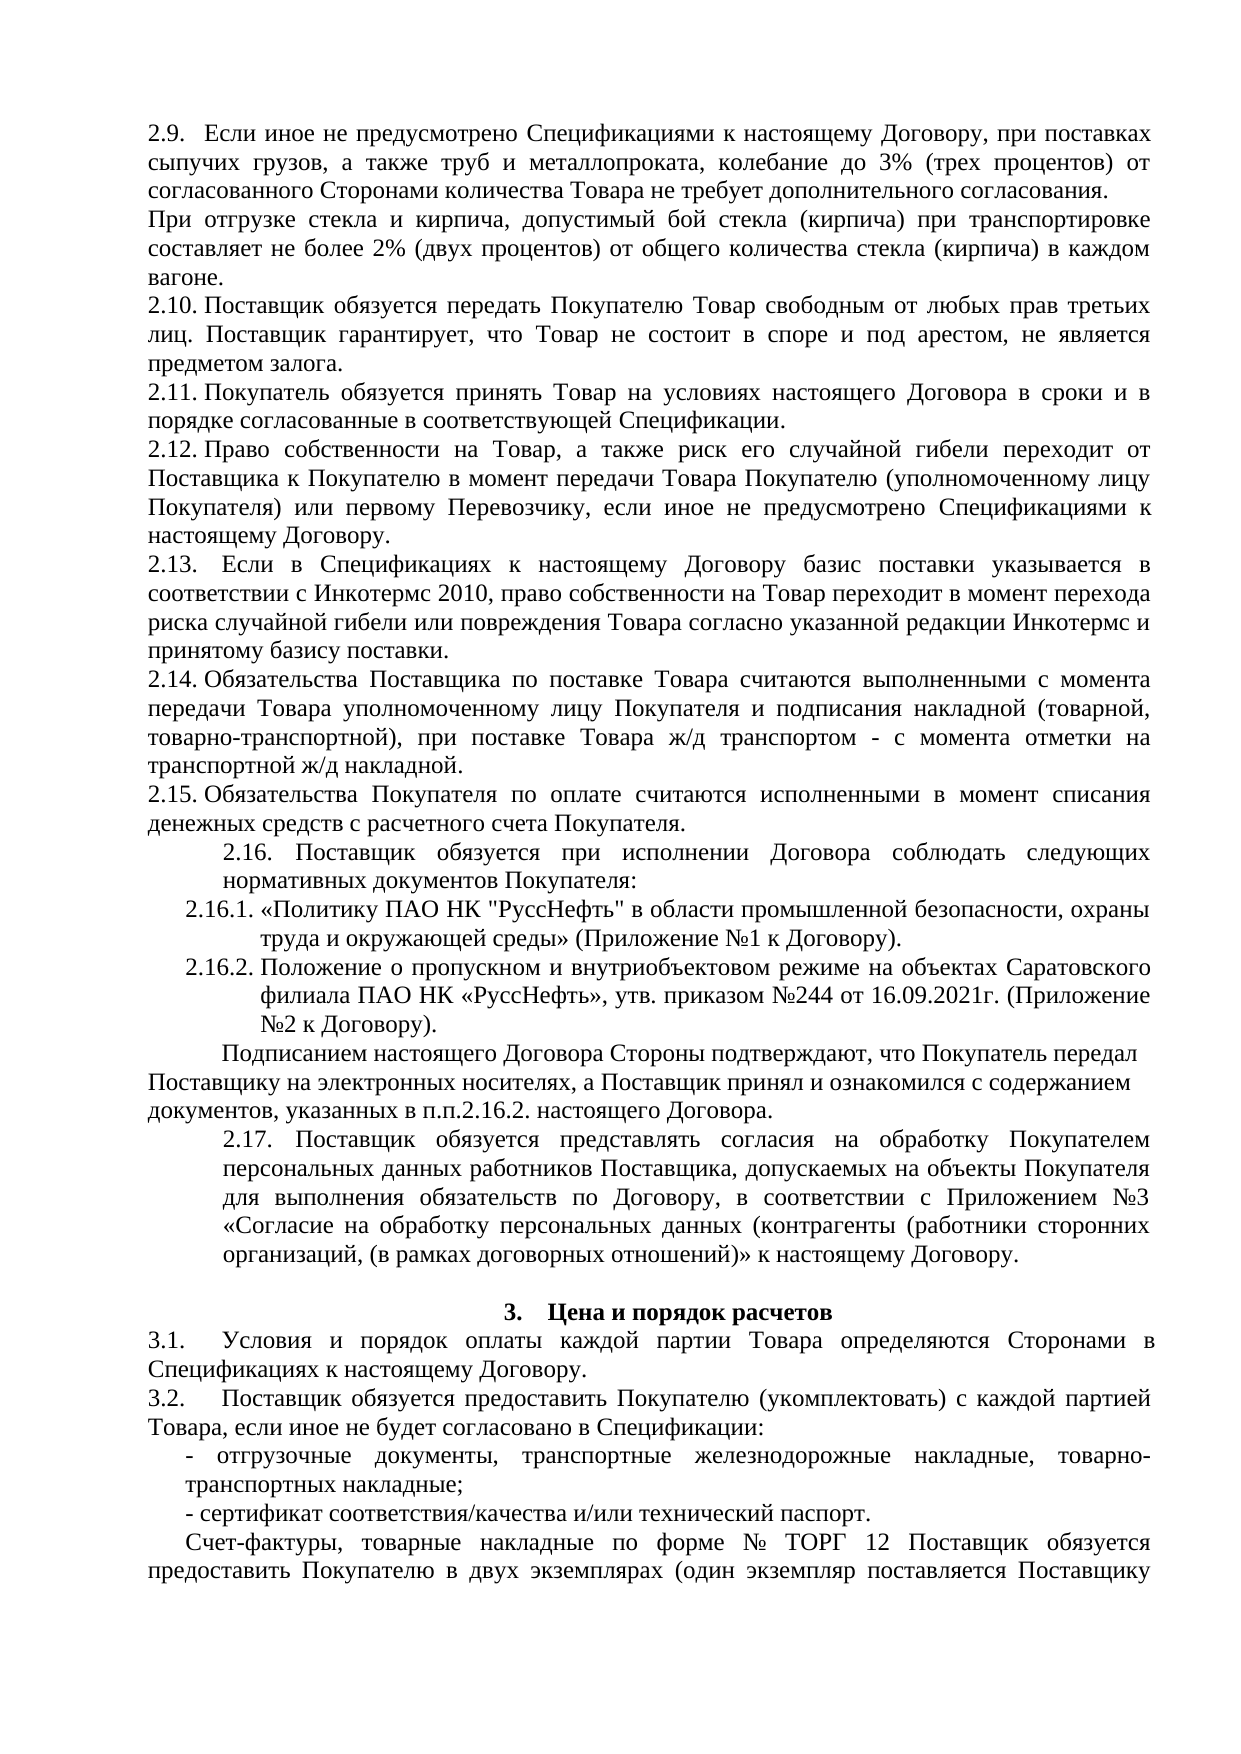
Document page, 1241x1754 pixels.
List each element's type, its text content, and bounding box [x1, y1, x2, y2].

text - сертификат соответствия/качества и/или технический паспорт. [185, 1498, 1152, 1527]
list «Политику ПАО НК "РуссНефть" в области промышленной безопасности, охраны труда и окружающей среды» (Приложение №1 к Договору). [185, 894, 1151, 952]
list Поставщик обязуется предоставить Покупателю (укомплектовать) с каждой партией Товара, если иное не будет согласовано в Спецификации: [148, 1383, 1152, 1441]
list Положение о пропускном и внутриобъектовом режиме на объектах Саратовского филиала ПАО НК «РуссНефть», утв. приказом №244 от 16.09.2021г. (Приложение №2 к Договору). [185, 952, 1152, 1038]
list Поставщик обязуется при исполнении Договора соблюдать следующих нормативных документов Покупателя: [223, 837, 1151, 894]
list Поставщик обязуется представлять согласия на обработку Покупателем персональных данных работников Поставщика, допускаемых на объекты Покупателя для выполнения обязательств по Договору, в соответствии с Приложением №3 «Согласие на обработку персональных данных (контрагенты (работники сторонних организаций, (в рамках договорных отношений)» к настоящему Договору. [223, 1124, 1151, 1268]
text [148, 1527, 1152, 1584]
list Если в Спецификациях к настоящему Договору базис поставки указывается в соответствии с Инкотермс 2010, право собственности на Товар переходит в момент перехода риска случайной гибели или повреждения Товара согласно указанной редакции Инкотермс и принятому базису поставки. [148, 549, 1152, 664]
list Покупатель обязуется принять Товар на условиях настоящего Договора в сроки и в порядке согласованные в соответствующей Спецификации. [148, 377, 1152, 434]
text - отгрузочные документы, транспортные железнодорожные накладные, товарно-транспортных накладные; [185, 1441, 1152, 1498]
list Если иное не предусмотрено Спецификациями к настоящему Договору, при поставках сыпучих грузов, а также труб и металлопроката, колебание до 3% (трех процентов) от согласованного Сторонами количества Товара не требует дополнительного согласования. [148, 118, 1152, 204]
list Подписанием настоящего Договора Стороны подтверждают, что Покупатель передал Поставщику на электронных носителях, а Поставщик принял и ознакомился с содержанием документов, указанных в п.п.2.16.2. настоящего Договора. [148, 1038, 1152, 1124]
list Условия и порядок оплаты каждой партии Товара определяются Сторонами в Спецификациях к настоящему Договору. [148, 1326, 1157, 1383]
list При отгрузке стекла и кирпича, допустимый бой стекла (кирпича) при транспортировке составляет не более 2% (двух процентов) от общего количества стекла (кирпича) в каждом вагоне. [148, 204, 1152, 291]
list Право собственности на Товар, а также риск его случайной гибели переходит от Поставщика к Покупателю в момент передачи Товара Покупателю (уполномоченному лицу Покупателя) или первому Перевозчику, если иное не предусмотрено Спецификациями к настоящему Договору. [148, 434, 1152, 549]
list Обязательства Поставщика по поставке Товара считаются выполненными с момента передачи Товара уполномоченному лицу Покупателя и подписания накладной (товарной, товарно-транспортной), при поставке Товара ж/д транспортом - с момента отметки на транспортной ж/д накладной. [148, 664, 1152, 779]
list Обязательства Покупателя по оплате считаются исполненными в момент списания денежных средств с расчетного счета Покупателя. [148, 779, 1152, 837]
list Цена и порядок расчетов [185, 1297, 1152, 1326]
list Поставщик обязуется передать Покупателю Товар свободным от любых прав третьих лиц. Поставщик гарантирует, что Товар не состоит в споре и под арестом, не является предметом залога. [148, 291, 1152, 377]
